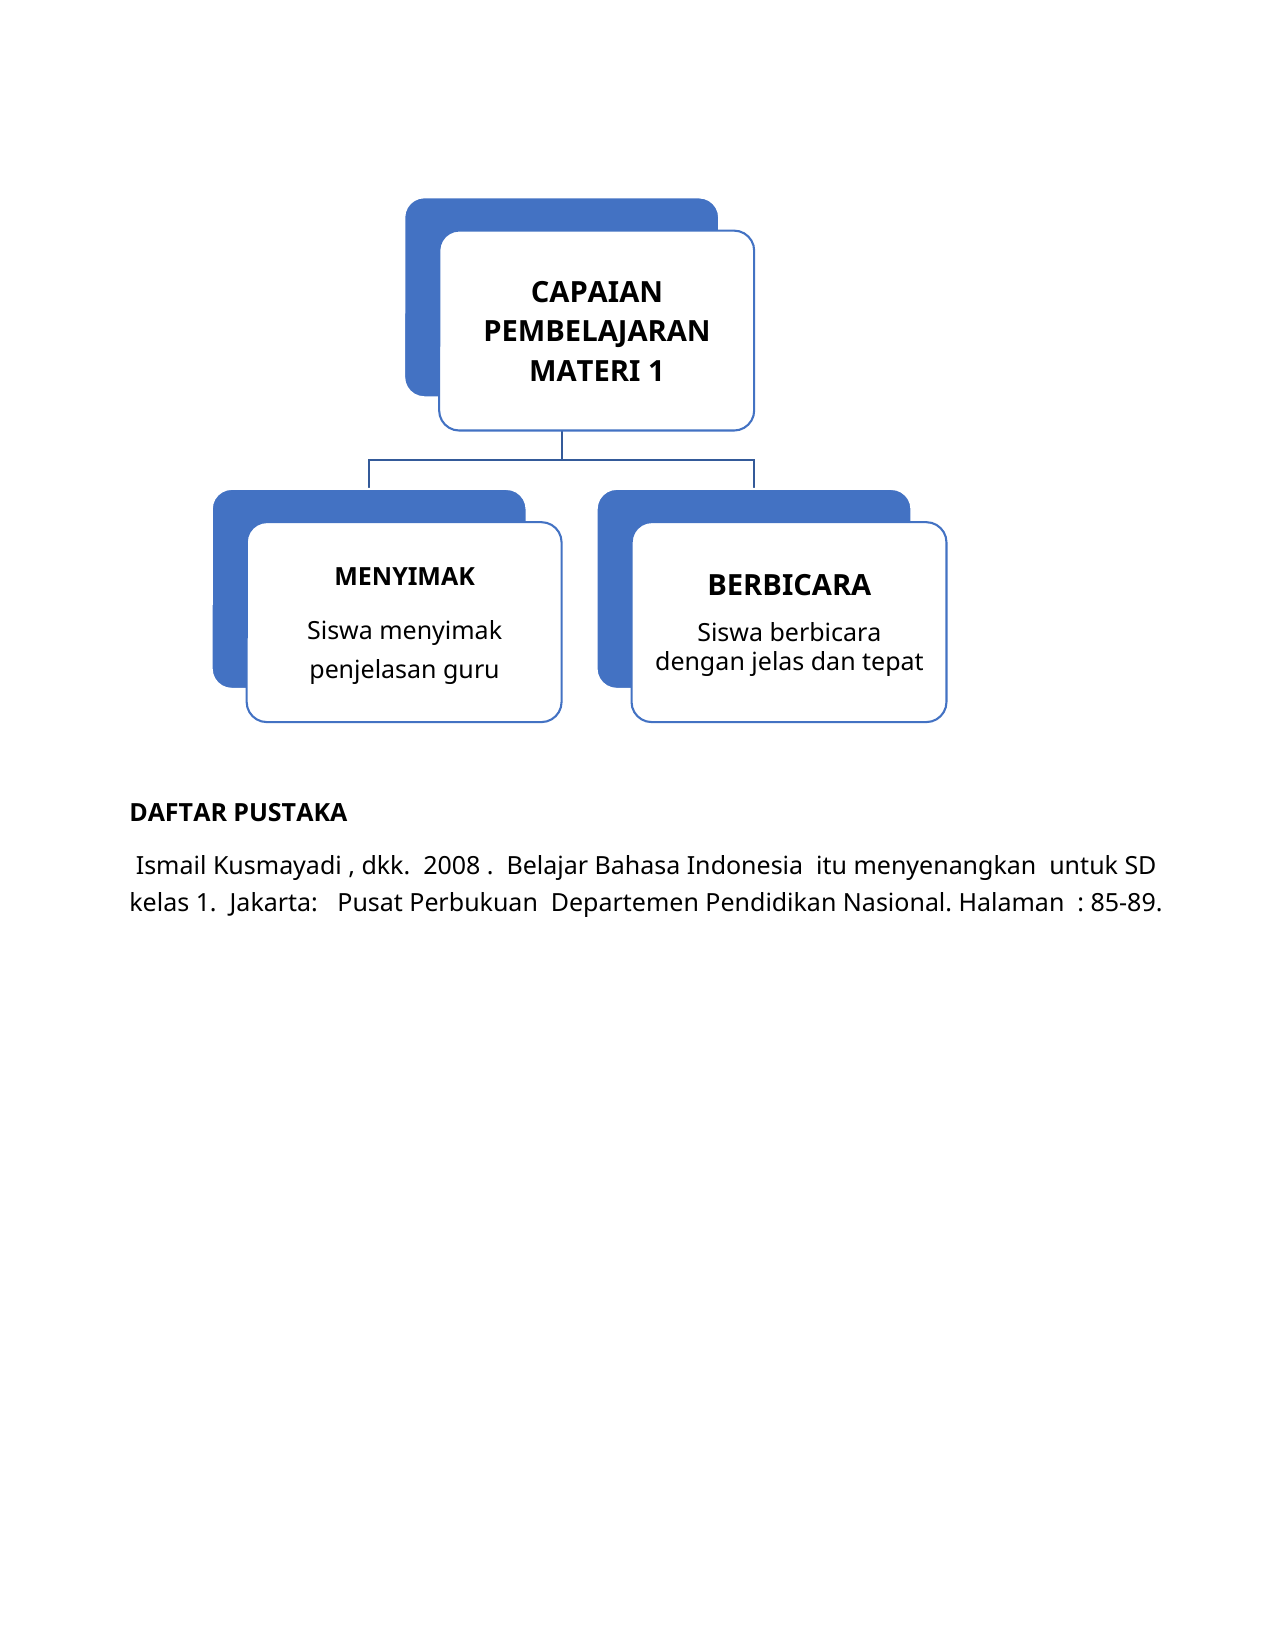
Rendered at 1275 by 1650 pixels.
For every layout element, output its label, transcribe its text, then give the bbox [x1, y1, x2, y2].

text DAFTAR PUSTAKA [129, 794, 1177, 829]
text Ismail Kusmayadi , dkk. 2008 . Belajar Bahasa Indonesia itu menyenangkan untuk SD kelas 1. Jakarta: Pusat Perbukuan Departemen Pendidikan Nasional. Halaman : 85-89. [129, 848, 1177, 919]
